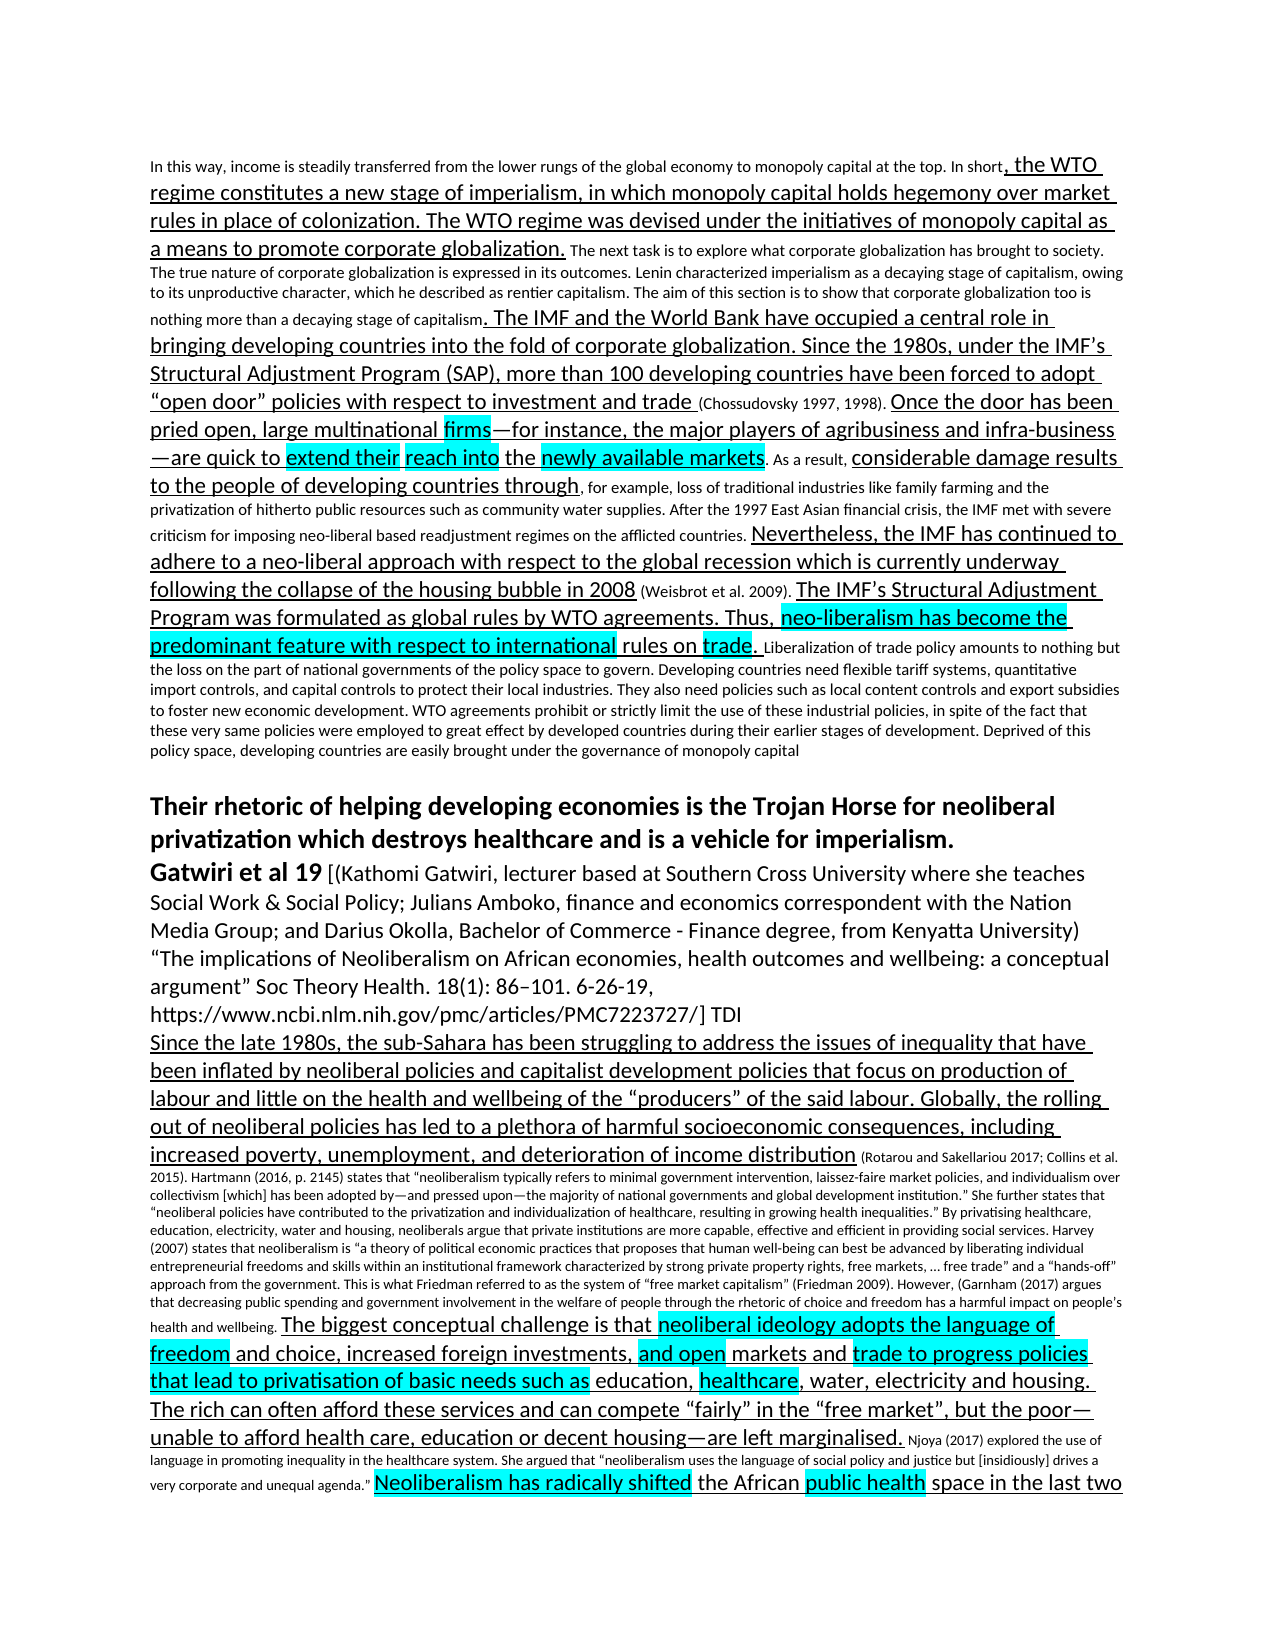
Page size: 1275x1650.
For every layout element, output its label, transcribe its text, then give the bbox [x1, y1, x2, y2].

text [150, 150, 1125, 761]
text Gatwiri et al 19 [(Kathomi Gatwiri, lecturer based at Southern Cross University where she teaches Social Work & Social Policy; Julians Amboko, finance and economics correspondent with the Nation Media Group; and Darius Okolla, Bachelor of Commerce - Finance degree, from Kenyatta University) “The implications of Neoliberalism on African economies, health outcomes and wellbeing: a conceptual argument” Soc Theory Health. 18(1): 86–101. 6-26-19, https://www.ncbi.nlm.nih.gov/pmc/articles/PMC7223727/] TDI [150, 855, 1125, 1028]
text Their rhetoric of helping developing economies is the Trojan Horse for neoliberal privatization which destroys healthcare and is a vehicle for imperialism. [150, 789, 1125, 855]
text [150, 1028, 1125, 1497]
